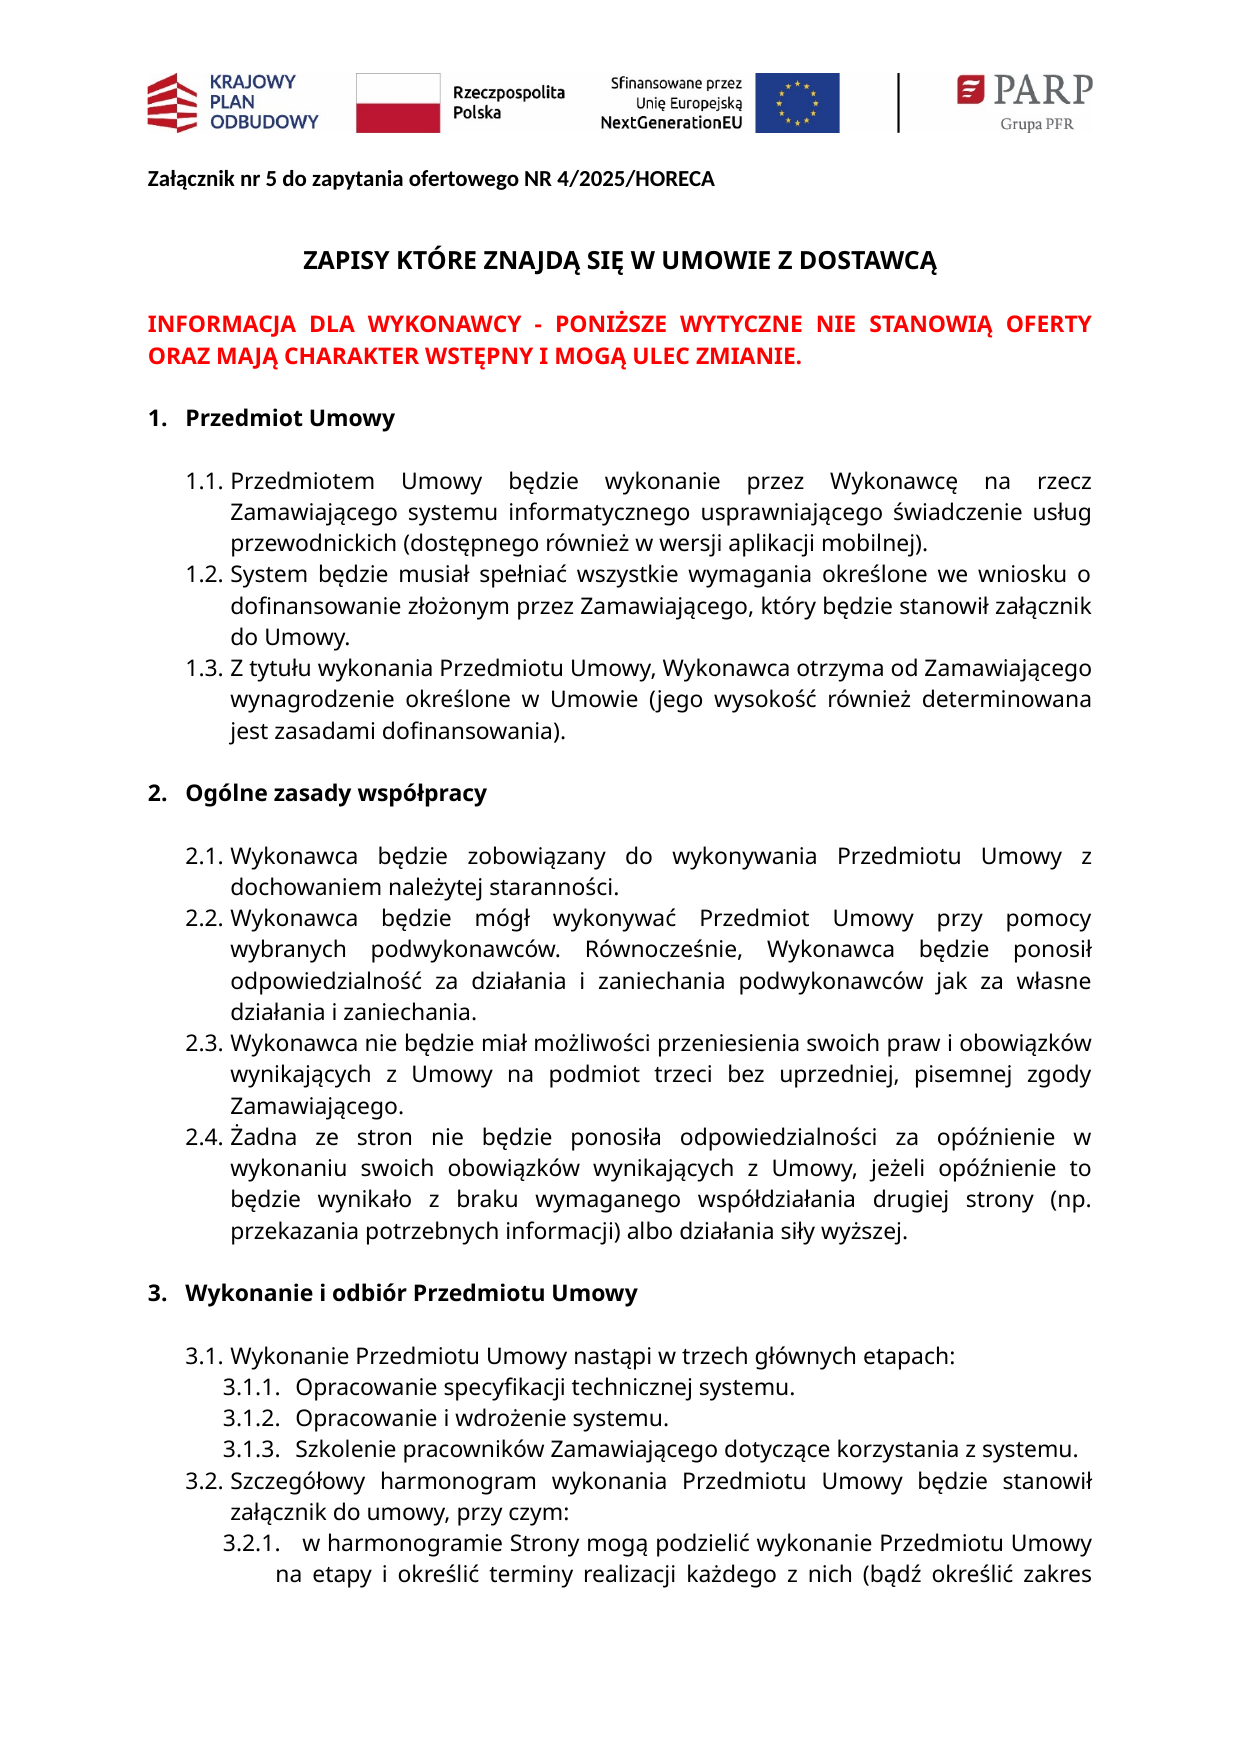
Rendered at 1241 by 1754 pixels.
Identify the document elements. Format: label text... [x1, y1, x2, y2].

list Wykonanie Przedmiotu Umowy nastąpi w trzech głównych etapach: [185, 1339, 1093, 1371]
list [223, 1527, 1093, 1589]
list Opracowanie specyfikacji technicznej systemu. [223, 1371, 1093, 1402]
list Ogólne zasady współpracy [148, 777, 1093, 808]
list Wykonawca będzie mógł wykonywać Przedmiot Umowy przy pomocy wybranych podwykonawców. Równocześnie, Wykonawca będzie ponosił odpowiedzialność za działania i zaniechania podwykonawców jak za własne działania i zaniechania. [185, 902, 1093, 1027]
list System będzie musiał spełniać wszystkie wymagania określone we wniosku o dofinansowanie złożonym przez Zamawiającego, który będzie stanowił załącznik do Umowy. [185, 558, 1093, 652]
list Opracowanie i wdrożenie systemu. [223, 1402, 1093, 1433]
list Z tytułu wykonania Przedmiotu Umowy, Wykonawca otrzyma od Zamawiającego wynagrodzenie określone w Umowie (jego wysokość również determinowana jest zasadami dofinansowania). [185, 652, 1093, 746]
list Przedmiot Umowy [148, 402, 1093, 433]
text ZAPISY KTÓRE ZNAJDĄ SIĘ W UMOWIE Z DOSTAWCĄ [148, 243, 1093, 277]
list Wykonanie i odbiór Przedmiotu Umowy [148, 1277, 1093, 1308]
text INFORMACJA DLA WYKONAWCY - PONIŻSZE WYTYCZNE NIE STANOWIĄ OFERTY ORAZ MAJĄ CHARAKTER WSTĘPNY I MOGĄ ULEC ZMIANIE. [148, 308, 1093, 371]
picture [147, 73, 1093, 133]
list Przedmiotem Umowy będzie wykonanie przez Wykonawcę na rzecz Zamawiającego systemu informatycznego usprawniającego świadczenie usług przewodnickich (dostępnego również w wersji aplikacji mobilnej). [185, 464, 1093, 558]
list Wykonawca będzie zobowiązany do wykonywania Przedmiotu Umowy z dochowaniem należytej staranności. [185, 839, 1093, 902]
list Szkolenie pracowników Zamawiającego dotyczące korzystania z systemu. [223, 1433, 1093, 1464]
list Żadna ze stron nie będzie ponosiła odpowiedzialności za opóźnienie w wykonaniu swoich obowiązków wynikających z Umowy, jeżeli opóźnienie to będzie wynikało z braku wymaganego współdziałania drugiej strony (np. przekazania potrzebnych informacji) albo działania siły wyższej. [185, 1121, 1093, 1246]
list Szczegółowy harmonogram wykonania Przedmiotu Umowy będzie stanowił załącznik do umowy, przy czym: [185, 1464, 1093, 1527]
list Wykonawca nie będzie miał możliwości przeniesienia swoich praw i obowiązków wynikających z Umowy na podmiot trzeci bez uprzedniej, pisemnej zgody Zamawiającego. [185, 1027, 1093, 1121]
text Załącznik nr 5 do zapytania ofertowego NR 4/2025/HORECA [148, 164, 1093, 192]
